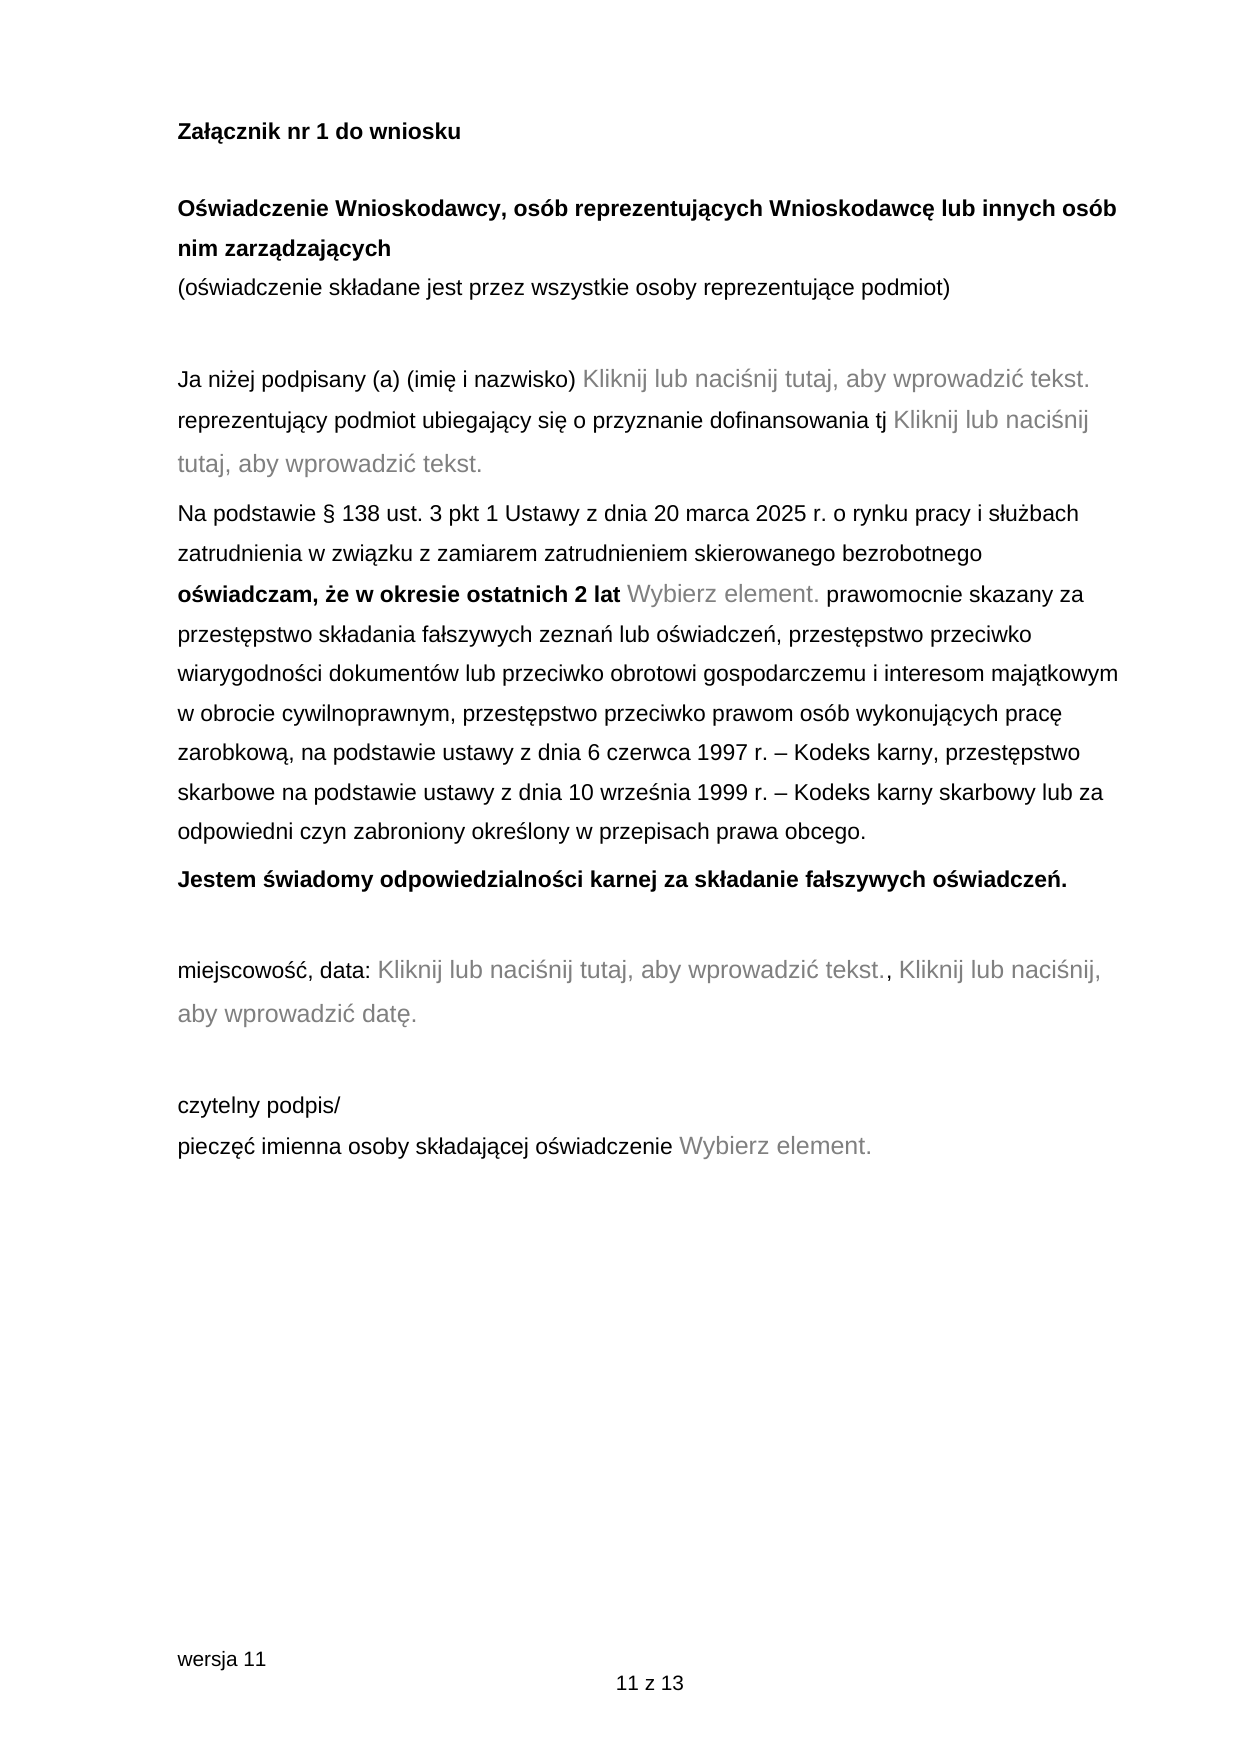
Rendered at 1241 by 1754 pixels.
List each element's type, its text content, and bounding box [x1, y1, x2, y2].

text czytelny podpis/ [177, 1092, 1122, 1118]
text pieczęć imienna osoby składającej oświadczenie [177, 1131, 1122, 1160]
text Na podstawie § 138 ust. 3 pkt 1 Ustawy z dnia 20 marca 2025 r. o rynku pracy i służbach zatrudnienia w związku z zamiarem zatrudnieniem skierowanego bezrobotnego oświadczam, że w okresie ostatnich 2 lat prawomocnie skazany za przestępstwo składania fałszywych zeznań lub oświadczeń, przestępstwo przeciwko wiarygodności dokumentów lub przeciwko obrotowi gospodarczemu i interesom majątkowym w obrocie cywilnoprawnym, przestępstwo przeciwko prawom osób wykonujących pracę zarobkową, na podstawie ustawy z dnia 6 czerwca 1997 r. – Kodeks karny, przestępstwo skarbowe na podstawie ustawy z dnia 10 września 1999 r. – Kodeks karny skarbowy lub za odpowiedni czyn zabroniony określony w przepisach prawa obcego. [177, 500, 1122, 844]
text Jestem świadomy odpowiedzialności karnej za składanie fałszywych oświadczeń. [177, 866, 1122, 892]
text miejscowość, data: , [177, 956, 1122, 1027]
text Oświadczenie Wnioskodawcy, osób reprezentujących Wnioskodawcę lub innych osób nim zarządzających (oświadczenie składane jest przez wszystkie osoby reprezentujące podmiot) [177, 195, 1122, 300]
text Załącznik nr 1 do wniosku [177, 118, 1122, 144]
text Ja niżej podpisany (a) (imię i nazwisko) reprezentujący podmiot ubiegający się o przyznanie dofinansowania tj [177, 363, 1122, 477]
